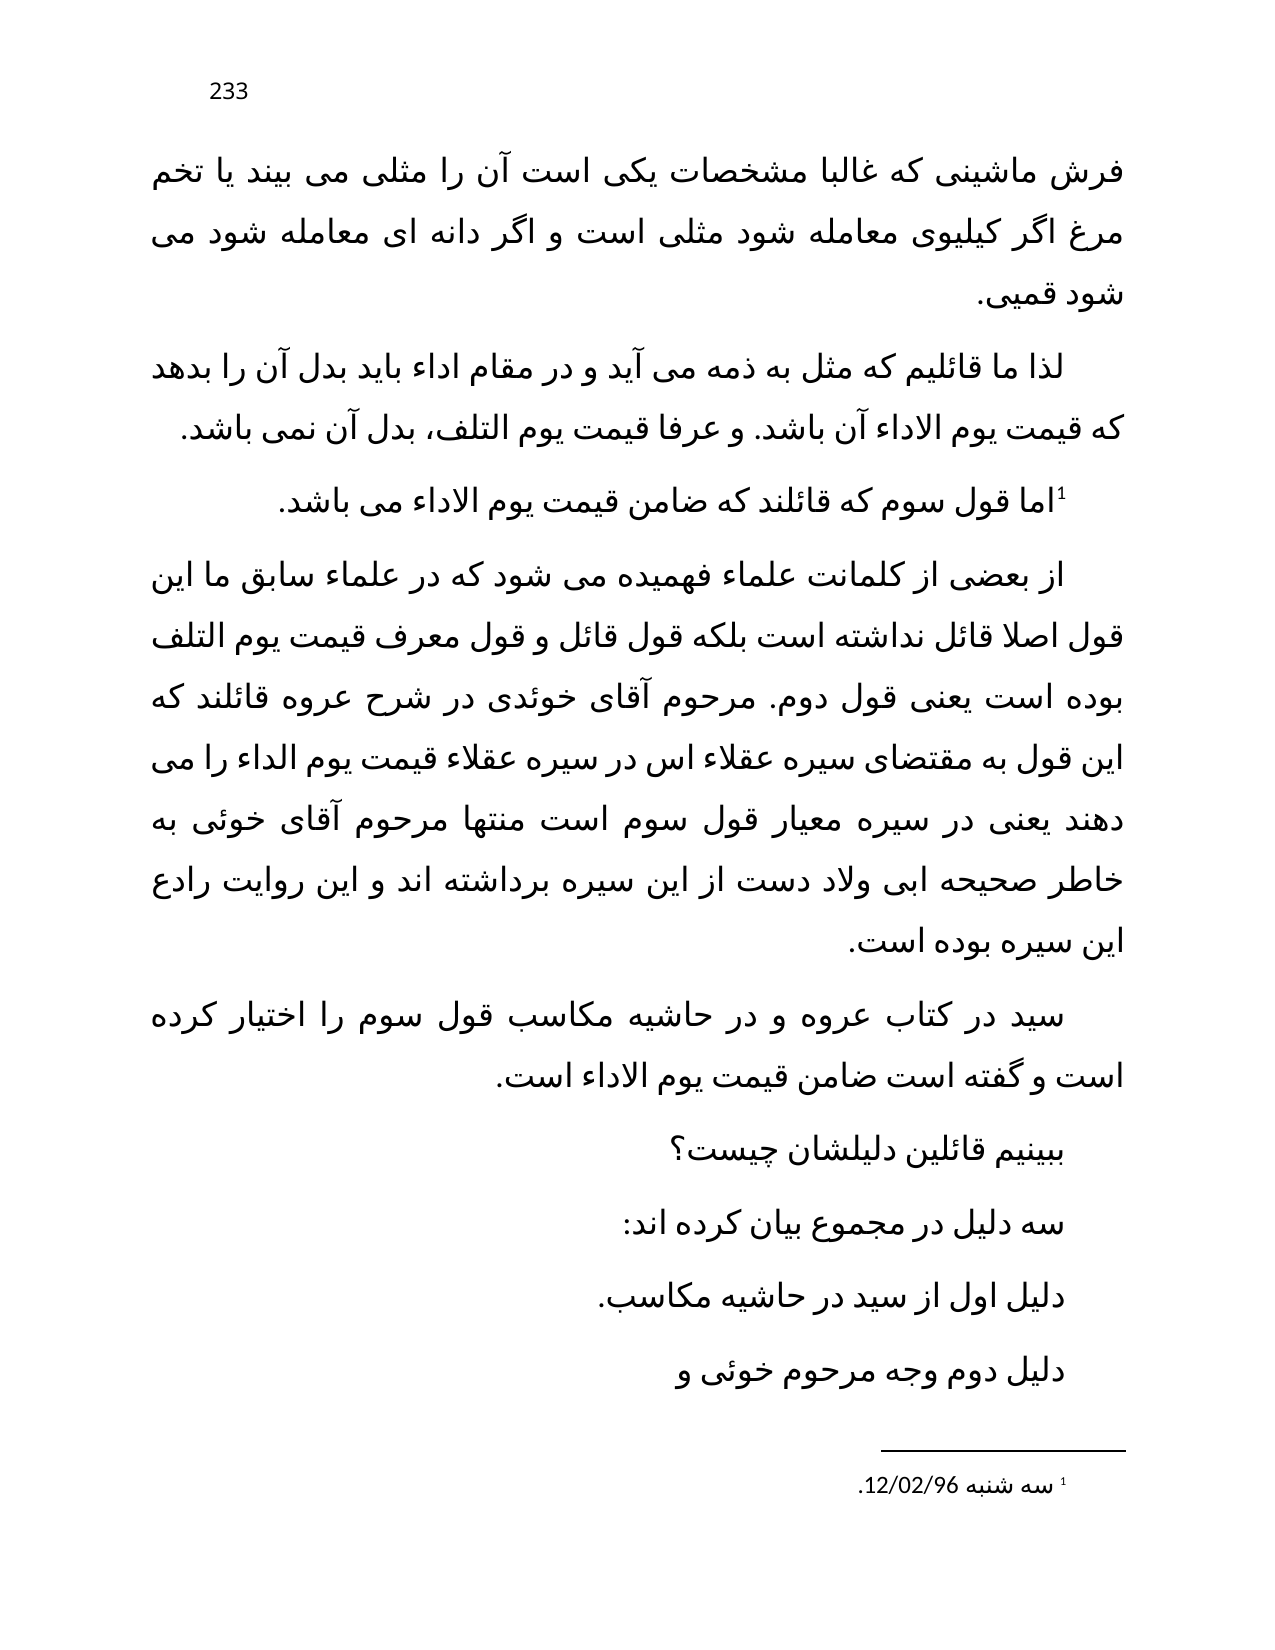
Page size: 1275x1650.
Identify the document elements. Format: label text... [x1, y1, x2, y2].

text اما قول سوم که قائلند که ضامن قیمت یوم الاداء می باشد. [150, 480, 1125, 521]
text دلیل اول از سید در حاشیه مکاسب. [150, 1275, 1125, 1316]
text سید در کتاب عروه و در حاشیه مکاسب قول سوم را اختیار کرده است و گفته است ضامن قیمت یوم الاداء است. [150, 993, 1125, 1095]
text ببینیم قائلین دلیلشان چیست؟ [150, 1128, 1125, 1169]
text دلیل دوم وجه مرحوم خوئی و [150, 1349, 1125, 1389]
text از بعضی از کلمانت علماء فهمیده می شود که در علماء سابق ما این قول اصلا قائل نداشته است بلکه قول قائل و قول معرف قیمت یوم التلف بوده است یعنی قول دوم. مرحوم آقای خوئدی در شرح عروه قائلند که این قول به مقتضای سیره عقلاء اس در سیره عقلاء قیمت یوم الداء را می دهند یعنی در سیره معیار قول سوم است منتها مرحوم آقای خوئی به خاطر صحیحه ابی ولاد دست از این سیره برداشته اند و این روایت رادع این سیره بوده است. [150, 554, 1125, 961]
text سه دلیل در مجموع بیان کرده اند: [150, 1202, 1125, 1242]
text لذا ما قائلیم که مثل به ذمه می آید و در مقام اداء باید بدل آن را بدهد که قیمت یوم الاداء آن باشد. و عرفا قیمت یوم التلف، بدل آن نمی باشد. [150, 346, 1125, 447]
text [150, 150, 1125, 313]
